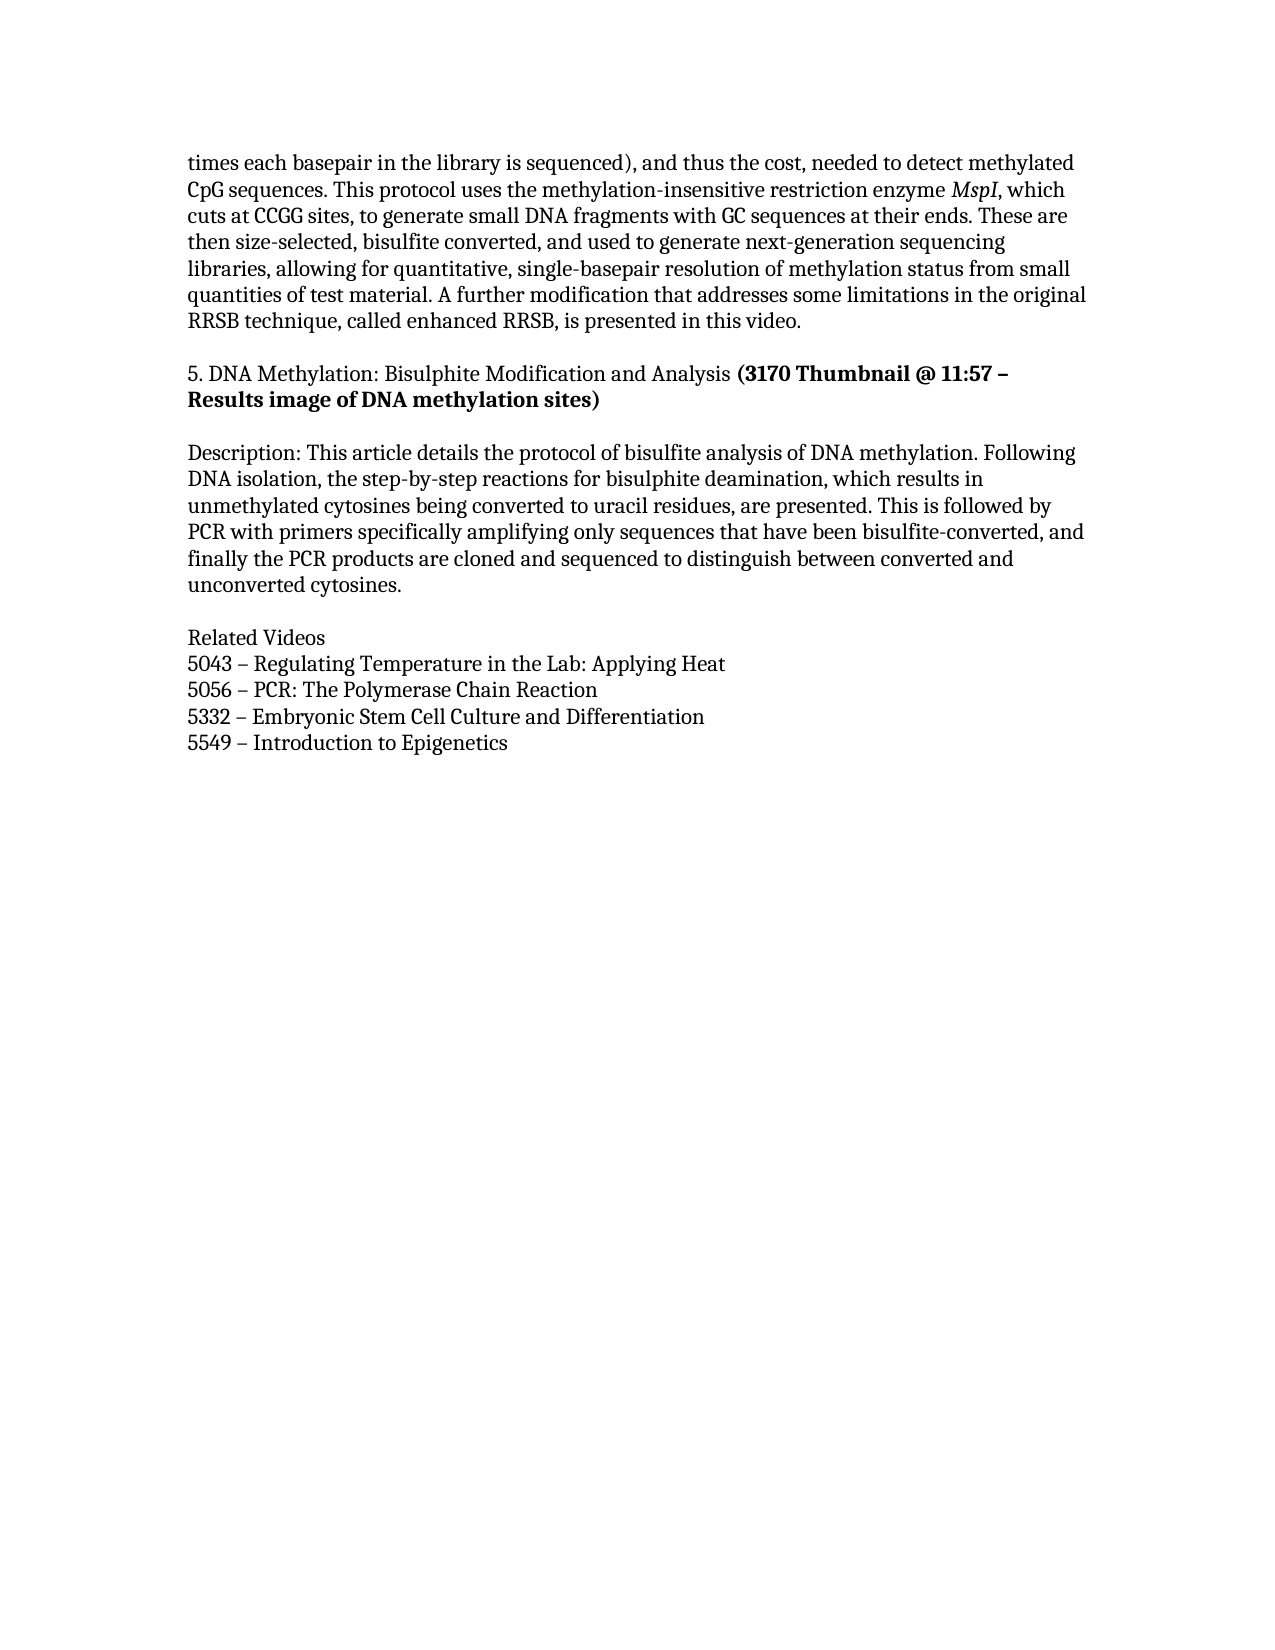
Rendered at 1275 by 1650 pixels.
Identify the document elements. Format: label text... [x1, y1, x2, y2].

text Related Videos [187, 624, 1087, 651]
text 5056 – PCR: The Polymerase Chain Reaction [187, 677, 1087, 703]
text Description: This article details the protocol of bisulfite analysis of DNA methylation. Following DNA isolation, the step-by-step reactions for bisulphite deamination, which results in unmethylated cytosines being converted to uracil residues, are presented. This is followed by PCR with primers specifically amplifying only sequences that have been bisulfite-converted, and finally the PCR products are cloned and sequenced to distinguish between converted and unconverted cytosines. [187, 440, 1087, 598]
text 5043 – Regulating Temperature in the Lab: Applying Heat [187, 651, 1087, 677]
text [187, 150, 1087, 334]
text 5. DNA Methylation: Bisulphite Modification and Analysis (3170 Thumbnail @ 11:57 – Results image of DNA methylation sites) [187, 361, 1087, 413]
text 5549 – Introduction to Epigenetics [187, 730, 1087, 756]
text 5332 – Embryonic Stem Cell Culture and Differentiation [187, 703, 1087, 730]
